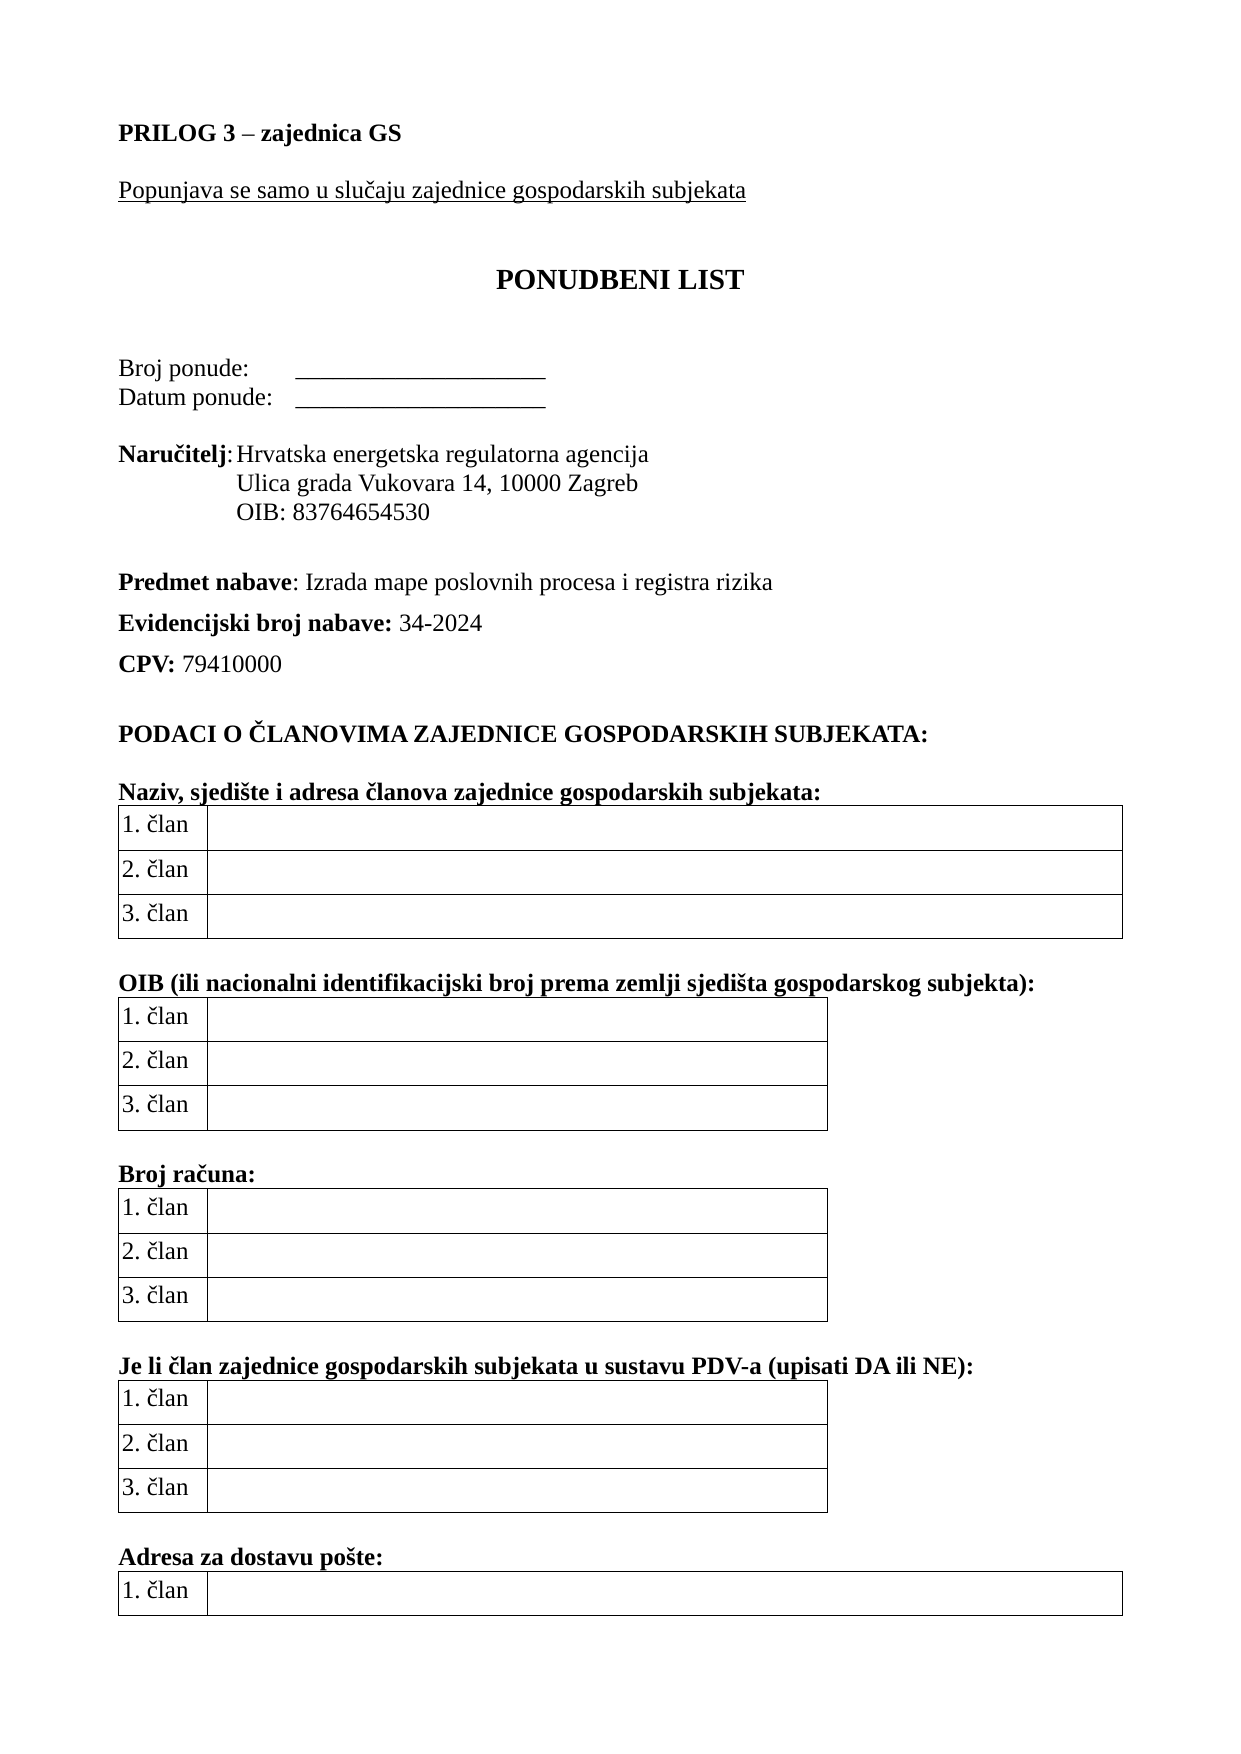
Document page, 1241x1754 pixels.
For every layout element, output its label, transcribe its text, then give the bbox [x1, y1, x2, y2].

table_cell [208, 1278, 827, 1321]
table_header 1. član [119, 1381, 207, 1424]
table_cell [208, 1234, 827, 1277]
table_header 1. član [119, 998, 207, 1041]
table_cell [208, 1086, 827, 1129]
table_header 1. član [119, 806, 207, 850]
text Ulica grada Vukovara 14, 10000 Zagreb [118, 468, 1122, 497]
table_header [208, 806, 1122, 850]
table_header [208, 998, 827, 1041]
text Popunjava se samo u slučaju zajednice gospodarskih subjekata [118, 176, 1122, 204]
table_header 1. član [119, 1189, 207, 1232]
text Je li član zajednice gospodarskih subjekata u sustavu PDV-a (upisati DA ili NE): [118, 1351, 1122, 1379]
text OIB: 83764654530 [118, 497, 1122, 525]
table_cell 3. član [119, 895, 207, 938]
table_cell 3. član [119, 1469, 207, 1512]
text PODACI O ČLANOVIMA ZAJEDNICE GOSPODARSKIH SUBJEKATA: [118, 719, 1122, 748]
text CPV: 79410000 [118, 649, 1122, 678]
table_cell 2. član [119, 1042, 207, 1085]
table_cell [208, 851, 1122, 894]
text Broj računa: [118, 1159, 1122, 1188]
table_cell [208, 1042, 827, 1085]
text Broj ponude: ____________________ [118, 353, 1122, 382]
text OIB (ili nacionalni identifikacijski broj prema zemlji sjedišta gospodarskog subjekta): [118, 968, 1122, 997]
text Adresa za dostavu pošte: [118, 1542, 1122, 1571]
table_header [208, 1381, 827, 1424]
text PRILOG 3 – zajednica GS [118, 118, 1122, 147]
text Evidencijski broj nabave: 34-2024 [118, 608, 1122, 637]
table_cell 3. član [119, 1278, 207, 1321]
text Naziv, sjedište i adresa članova zajednice gospodarskih subjekata: [118, 777, 1122, 805]
table_header 1. član [119, 1572, 207, 1615]
table_cell [208, 895, 1122, 938]
table_cell 3. član [119, 1086, 207, 1129]
table_cell 2. član [119, 1234, 207, 1277]
text PONUDBENI LIST [118, 262, 1122, 295]
table_cell [208, 1425, 827, 1468]
text Naručitelj: Hrvatska energetska regulatorna agencija [118, 439, 1122, 468]
text Predmet nabave: Izrada mape poslovnih procesa i registra rizika [118, 567, 1122, 595]
text Datum ponude: ____________________ [118, 382, 1122, 410]
table_header [208, 1572, 1122, 1615]
table_cell [208, 1469, 827, 1512]
table_header [208, 1189, 827, 1232]
table_cell 2. član [119, 1425, 207, 1468]
table_cell 2. član [119, 851, 207, 894]
